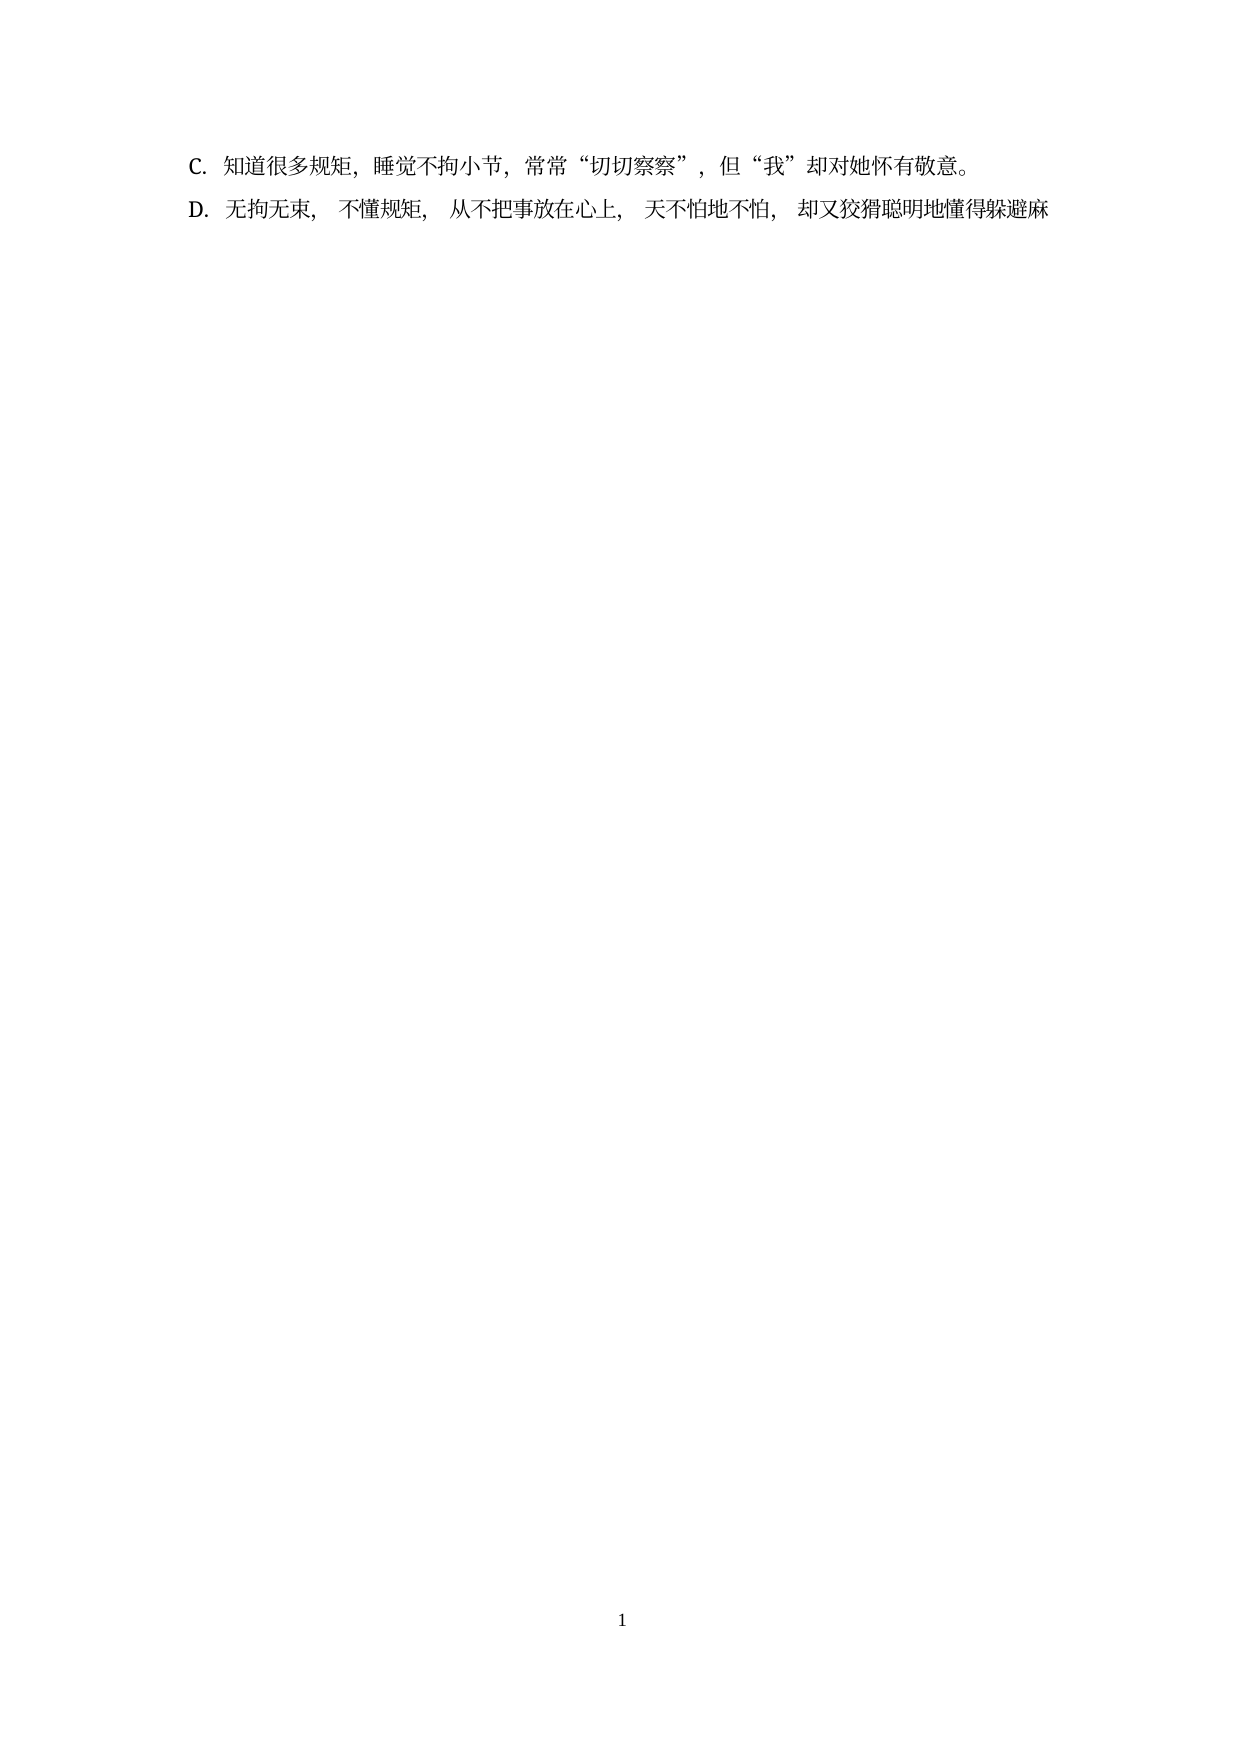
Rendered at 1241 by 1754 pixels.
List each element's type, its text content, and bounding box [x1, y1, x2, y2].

text D．无拘无束， 不懂规矩， 从不把事放在心上， 天不怕地不怕， 却又狡猾聪明地懂得躲避麻 [188, 194, 1062, 223]
text C．知道很多规矩，睡觉不拘小节，常常“切切察察”，但“我”却对她怀有敬意。 [188, 149, 1062, 181]
